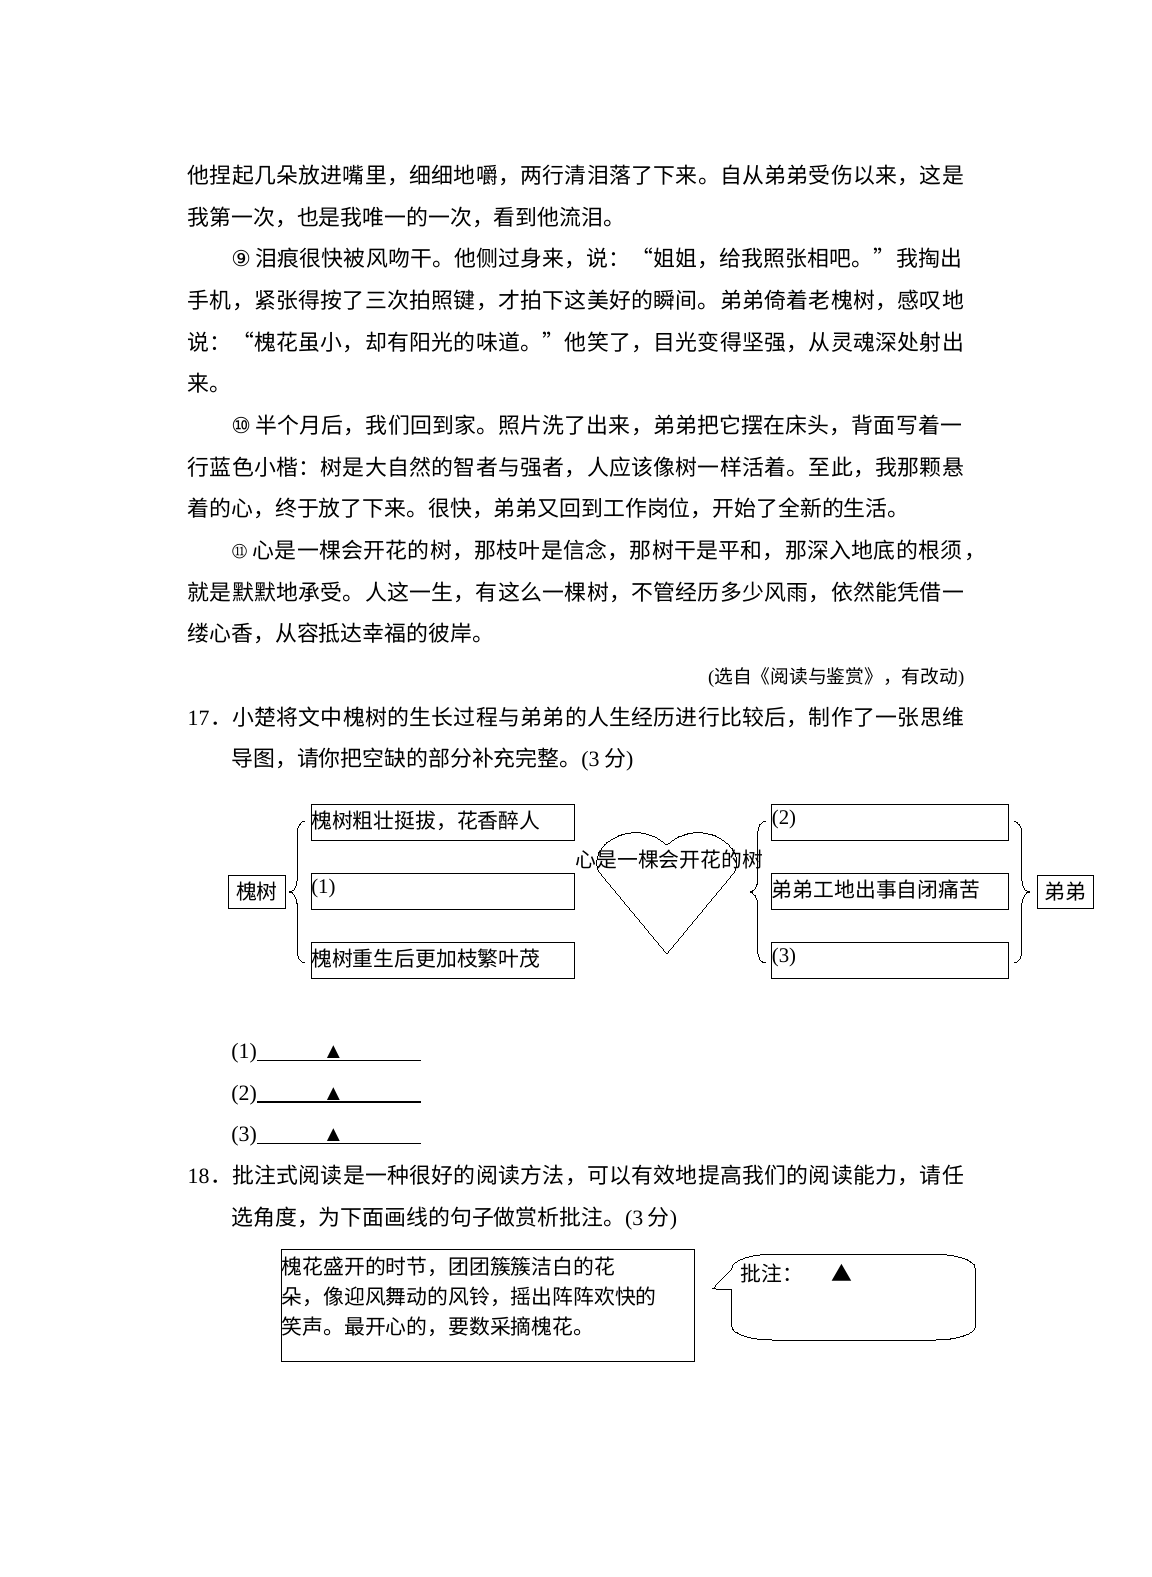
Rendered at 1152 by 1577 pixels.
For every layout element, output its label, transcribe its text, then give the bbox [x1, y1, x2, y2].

text (1) ▲ [187, 1025, 964, 1067]
text (3) ▲ [187, 1108, 964, 1150]
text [187, 150, 964, 233]
text 17．小楚将文中槐树的生长过程与弟弟的人生经历进行比较后，制作了一张思维导图，请你把空缺的部分补充完整。(3分) [187, 692, 964, 775]
text ⑪心是一棵会开花的树，那枝叶是信念，那树干是平和，那深入地底的根须，就是默默地承受。人这一生，有这么一棵树，不管经历多少风雨，依然能凭借一缕心香，从容抵达幸福的彼岸。 [187, 525, 964, 650]
text ⑨泪痕很快被风吻干。他侧过身来，说：“姐姐，给我照张相吧。”我掏出手机，紧张得按了三次拍照键，才拍下这美好的瞬间。弟弟倚着老槐树，感叹地说：“槐花虽小，却有阳光的味道。”他笑了，目光变得坚强，从灵魂深处射出来。 [187, 233, 964, 400]
text ⑩半个月后，我们回到家。照片洗了出来，弟弟把它摆在床头，背面写着一行蓝色小楷：树是大自然的智者与强者，人应该像树一样活着。至此，我那颗悬着的心，终于放了下来。很快，弟弟又回到工作岗位，开始了全新的生活。 [187, 400, 964, 525]
text 18．批注式阅读是一种很好的阅读方法，可以有效地提高我们的阅读能力，请任选角度，为下面画线的句子做赏析批注。(3分) [187, 1150, 964, 1233]
text (2) ▲ [187, 1067, 964, 1108]
text (选自《阅读与鉴赏》，有改动) [187, 650, 964, 692]
